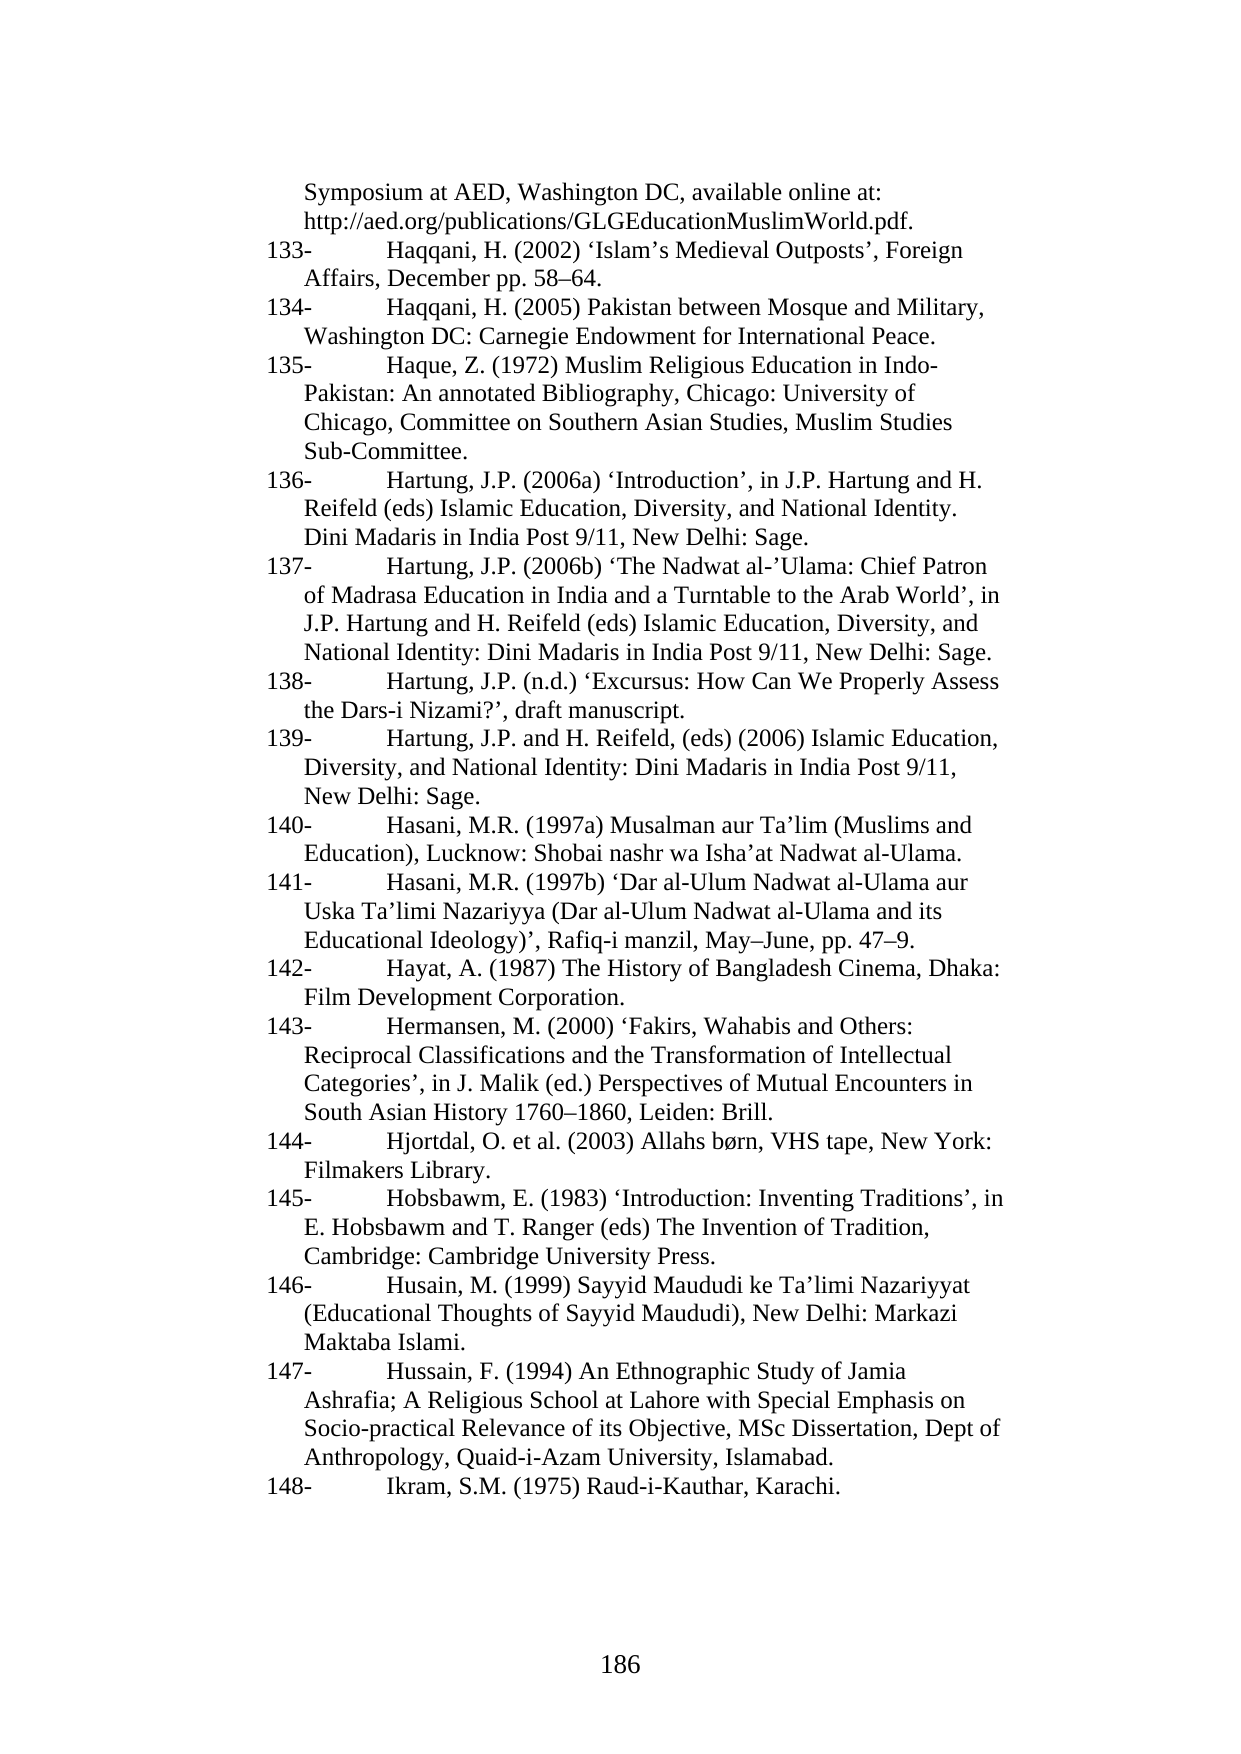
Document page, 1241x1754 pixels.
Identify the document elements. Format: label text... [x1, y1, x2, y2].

text Hartung, J.P. and H. Reifeld, (eds) (2006) Islamic Education, Diversity, and National Identity: Dini Madaris in India Post 9/11, New Delhi: Sage. [266, 723, 1004, 810]
text Hermansen, M. (2000) ‘Fakirs, Wahabis and Others: Reciprocal Classifications and the Transformation of Intellectual Categories’, in J. Malik (ed.) Perspectives of Mutual Encounters in South Asian History 1760–1860, Leiden: Brill. [266, 1011, 1004, 1126]
text Ikram, S.M. (1975) Raud-i-Kauthar, Karachi. [266, 1471, 1004, 1500]
text Hussain, F. (1994) An Ethnographic Study of Jamia Ashrafia; A Religious School at Lahore with Special Emphasis on Socio-practical Relevance of its Objective, MSc Dissertation, Dept of Anthropology, Quaid-i-Azam University, Islamabad. [266, 1356, 1004, 1471]
text Hjortdal, O. et al. (2003) Allahs børn, VHS tape, New York: Filmakers Library. [266, 1126, 1004, 1183]
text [266, 177, 1004, 235]
text Hartung, J.P. (n.d.) ‘Excursus: How Can We Properly Assess the Dars-i Nizami?’, draft manuscript. [266, 666, 1004, 723]
text Haqqani, H. (2002) ‘Islam’s Medieval Outposts’, Foreign Affairs, December pp. 58–64. [266, 235, 1004, 292]
text Hasani, M.R. (1997b) ‘Dar al-Ulum Nadwat al-Ulama aur Uska Ta’limi Nazariyya (Dar al-Ulum Nadwat al-Ulama and its Educational Ideology)’, Rafiq-i manzil, May–June, pp. 47–9. [266, 867, 1004, 953]
text Hobsbawm, E. (1983) ‘Introduction: Inventing Traditions’, in E. Hobsbawm and T. Ranger (eds) The Invention of Tradition, Cambridge: Cambridge University Press. [266, 1183, 1004, 1270]
text Hartung, J.P. (2006a) ‘Introduction’, in J.P. Hartung and H. Reifeld (eds) Islamic Education, Diversity, and National Identity. Dini Madaris in India Post 9/11, New Delhi: Sage. [266, 465, 1004, 551]
text Husain, M. (1999) Sayyid Maududi ke Ta’limi Nazariyyat (Educational Thoughts of Sayyid Maududi), New Delhi: Markazi Maktaba Islami. [266, 1270, 1004, 1356]
text Haque, Z. (1972) Muslim Religious Education in Indo-Pakistan: An annotated Bibliography, Chicago: University of Chicago, Committee on Southern Asian Studies, Muslim Studies Sub-Committee. [266, 350, 1004, 465]
text Haqqani, H. (2005) Pakistan between Mosque and Military, Washington DC: Carnegie Endowment for International Peace. [266, 292, 1004, 350]
text Hayat, A. (1987) The History of Bangladesh Cinema, Dhaka: Film Development Corporation. [266, 953, 1004, 1011]
text Hasani, M.R. (1997a) Musalman aur Ta’lim (Muslims and Education), Lucknow: Shobai nashr wa Isha’at Nadwat al-Ulama. [266, 810, 1004, 867]
text Hartung, J.P. (2006b) ‘The Nadwat al-’Ulama: Chief Patron of Madrasa Education in India and a Turntable to the Arab World’, in J.P. Hartung and H. Reifeld (eds) Islamic Education, Diversity, and National Identity: Dini Madaris in India Post 9/11, New Delhi: Sage. [266, 551, 1004, 666]
